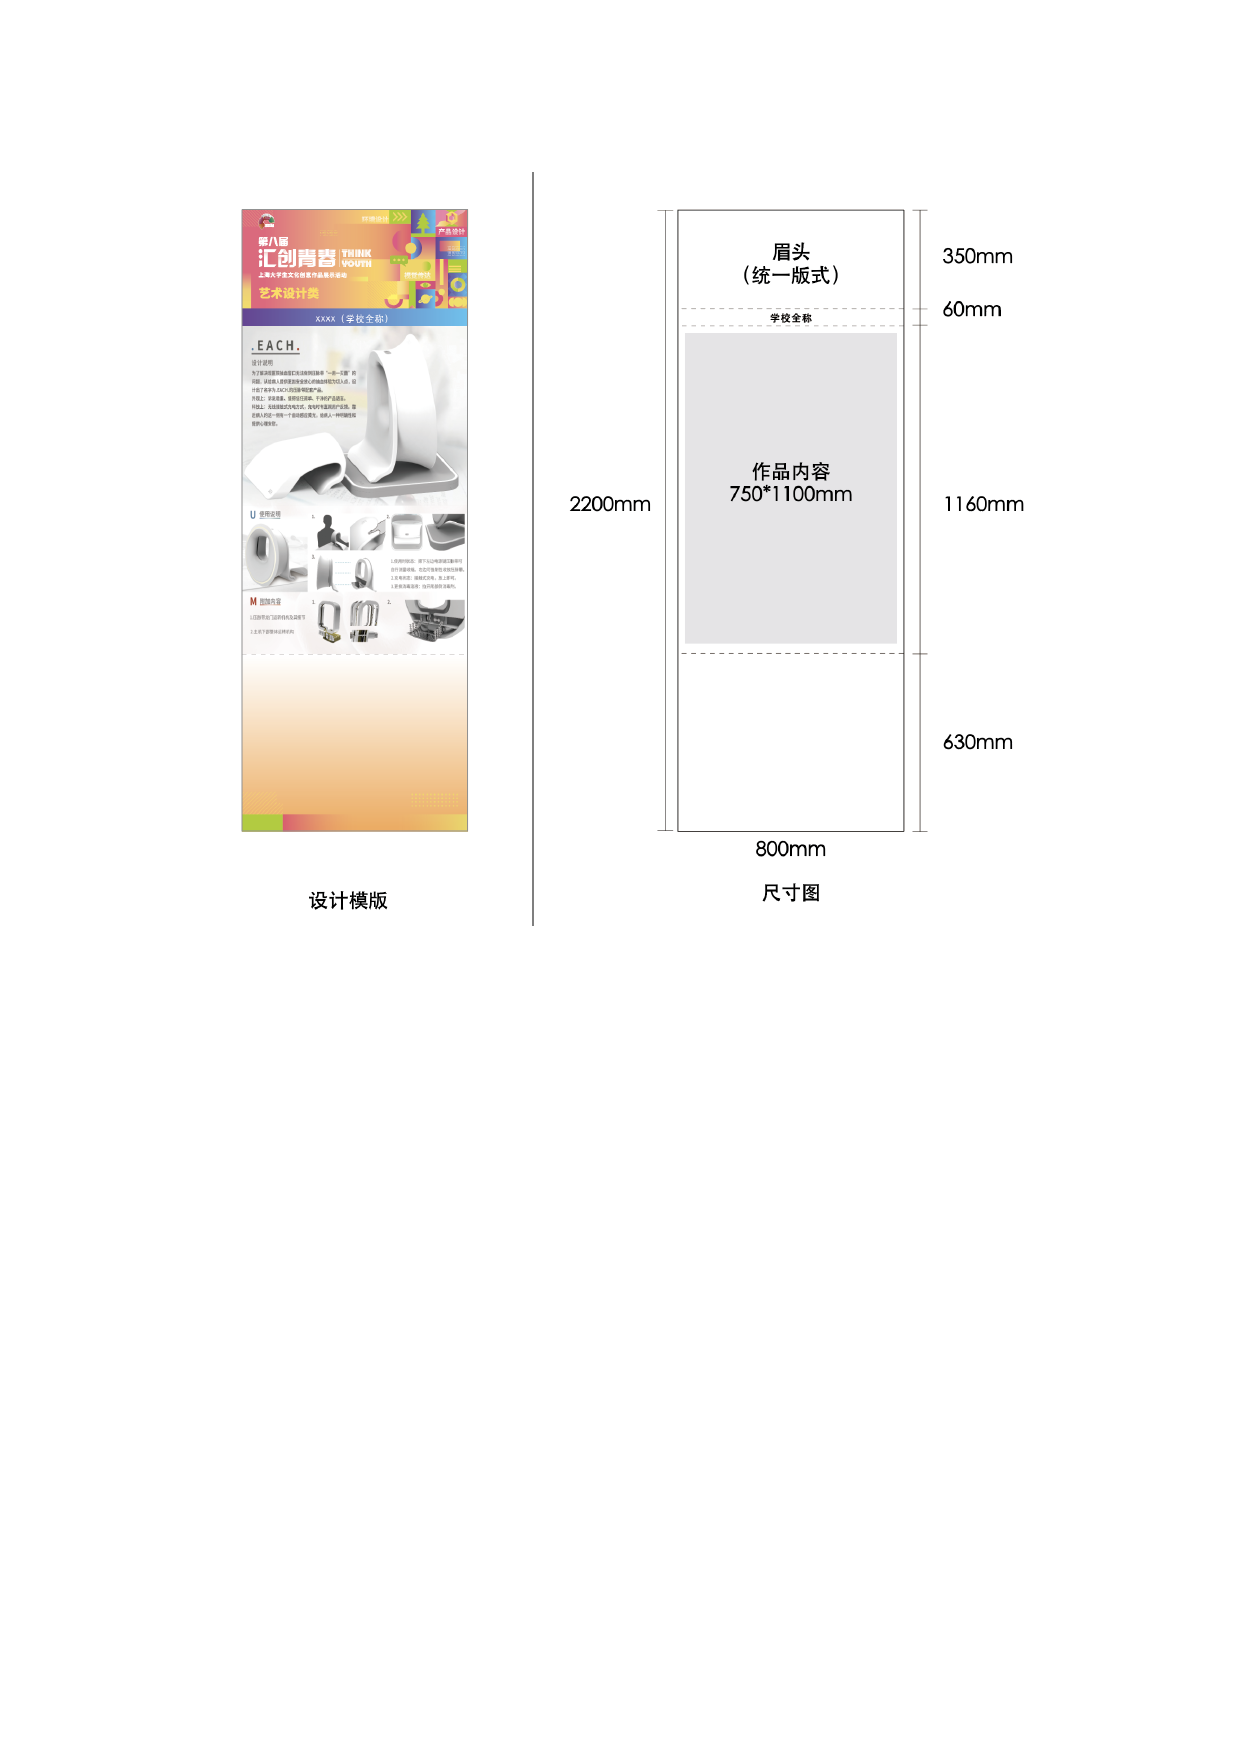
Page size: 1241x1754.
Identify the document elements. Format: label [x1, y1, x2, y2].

picture [187, 172, 1052, 926]
